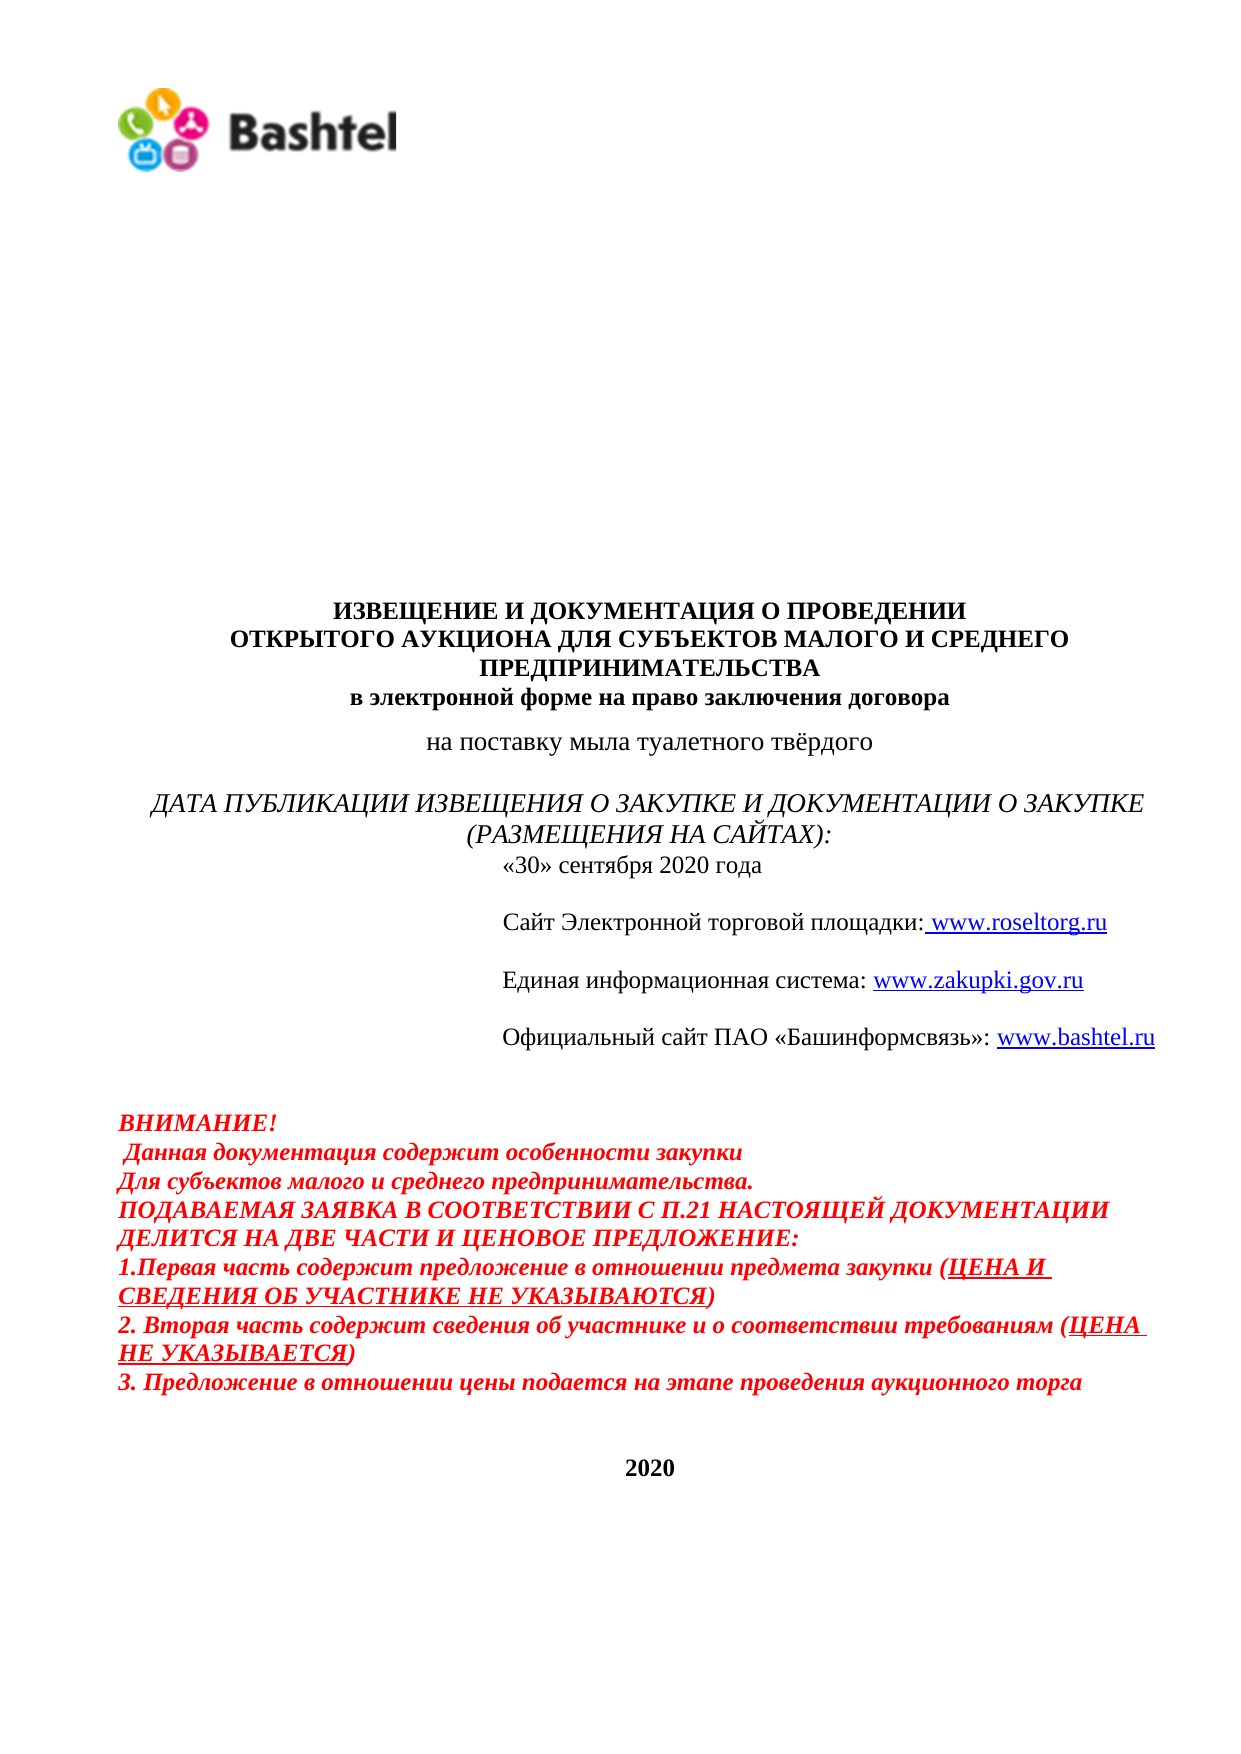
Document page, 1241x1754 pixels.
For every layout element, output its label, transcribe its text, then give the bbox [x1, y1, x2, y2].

text в электронной форме на право заключения договора [118, 682, 1181, 711]
text Данная документация содержит особенности закупки [118, 1137, 1181, 1166]
text Единая информационная система: www.zakupki.gov.ru [502, 965, 1181, 993]
text Сайт Электронной торговой площадки: www.roseltorg.ru [490, 907, 1181, 936]
text на поставку мыла туалетного твёрдого [118, 725, 1181, 756]
text Для субъектов малого и среднего предпринимательства. [118, 1166, 1181, 1195]
text 1.Первая часть содержит предложение в отношении предмета закупки (ЦЕНА И СВЕДЕНИЯ ОБ УЧАСТНИКЕ НЕ УКАЗЫВАЮТСЯ) [118, 1252, 1181, 1310]
text Официальный сайт ПАО «Башинформсвязь»: www.bashtel.ru [502, 1022, 1181, 1051]
text ВНИМАНИЕ! [118, 1108, 1181, 1137]
picture [118, 88, 397, 172]
text 2. Вторая часть содержит сведения об участнике и о соответствии требованиям (ЦЕНА НЕ УКАЗЫВАЕТСЯ) [118, 1310, 1181, 1367]
text «30» сентября 2020 года [502, 850, 1181, 878]
text ДАТА ПУБЛИКАЦИИ ИЗВЕЩЕНИЯ О ЗАКУПКЕ И ДОКУМЕНТАЦИИ О ЗАКУПКЕ (РАЗМЕЩЕНИЯ НА САЙТАХ): [118, 787, 1181, 850]
text ПОДАВАЕМАЯ ЗАЯВКА В СООТВЕТСТВИИ С П.21 НАСТОЯЩЕЙ ДОКУМЕНТАЦИИ ДЕЛИТСЯ НА ДВЕ ЧАСТИ И ЦЕНОВОЕ ПРЕДЛОЖЕНИЕ: [118, 1195, 1181, 1252]
text ОТКРЫТОГО АУКЦИОНА ДЛЯ СУБЪЕКТОВ МАЛОГО И СРЕДНЕГО ПРЕДПРИНИМАТЕЛЬСТВА [118, 624, 1181, 682]
text 3. Предложение в отношении цены подается на этапе проведения аукционного торга [118, 1367, 1181, 1396]
text 2020 [118, 1453, 1181, 1482]
text ИЗВЕЩЕНИЕ И ДОКУМЕНТАЦИЯ О ПРОВЕДЕНИИ [118, 596, 1181, 624]
